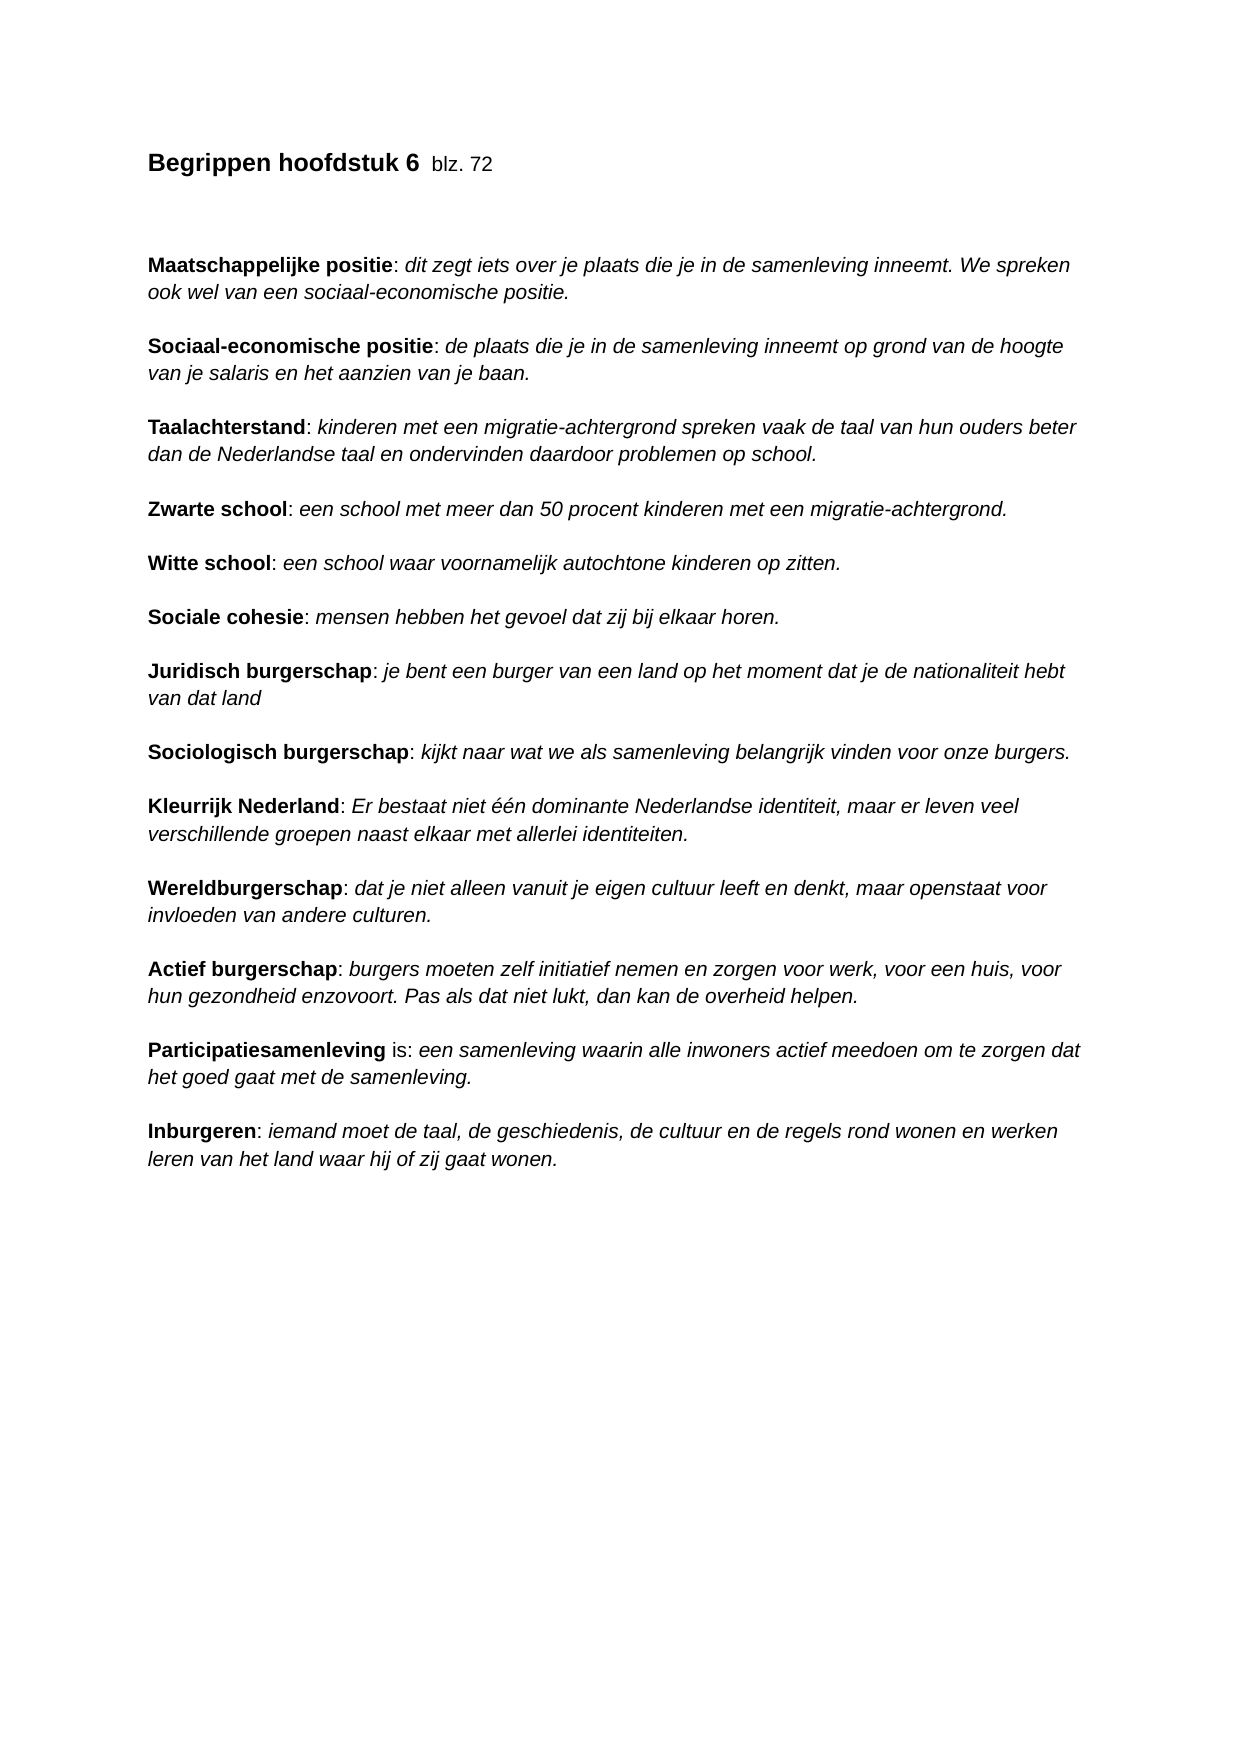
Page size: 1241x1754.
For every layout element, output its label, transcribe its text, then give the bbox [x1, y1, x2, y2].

text Wereldburgerschap: dat je niet alleen vanuit je eigen cultuur leeft en denkt, maar openstaat voor invloeden van andere culturen. [148, 872, 1093, 927]
text Sociale cohesie: mensen hebben het gevoel dat zij bij elkaar horen. [148, 602, 1093, 629]
text Actief burgerschap: burgers moeten zelf initiatief nemen en zorgen voor werk, voor een huis, voor hun gezondheid enzovoort. Pas als dat niet lukt, dan kan de overheid helpen. [148, 954, 1093, 1008]
text Participatiesamenleving is: een samenleving waarin alle inwoners actief meedoen om te zorgen dat het goed gaat met de samenleving. [148, 1035, 1093, 1089]
text Sociologisch burgerschap: kijkt naar wat we als samenleving belangrijk vinden voor onze burgers. [148, 737, 1093, 764]
text Begrippen hoofdstuk 6 blz. 72 [148, 148, 1093, 176]
text Taalachterstand: kinderen met een migratie-achtergrond spreken vaak de taal van hun ouders beter dan de Nederlandse taal en ondervinden daardoor problemen op school. [148, 412, 1093, 466]
text Kleurrijk Nederland: Er bestaat niet één dominante Nederlandse identiteit, maar er leven veel verschillende groepen naast elkaar met allerlei identiteiten. [148, 791, 1093, 845]
text Witte school: een school waar voornamelijk autochtone kinderen op zitten. [148, 547, 1093, 574]
text Inburgeren: iemand moet de taal, de geschiedenis, de cultuur en de regels rond wonen en werken leren van het land waar hij of zij gaat wonen. [148, 1116, 1093, 1170]
text Maatschappelijke positie: dit zegt iets over je plaats die je in de samenleving inneemt. We spreken ook wel van een sociaal-economische positie. [148, 249, 1093, 304]
text Zwarte school: een school met meer dan 50 procent kinderen met een migratie-achtergrond. [148, 493, 1093, 520]
text Sociaal-economische positie: de plaats die je in de samenleving inneemt op grond van de hoogte van je salaris en het aanzien van je baan. [148, 331, 1093, 385]
text Juridisch burgerschap: je bent een burger van een land op het moment dat je de nationaliteit hebt van dat land [148, 656, 1093, 710]
